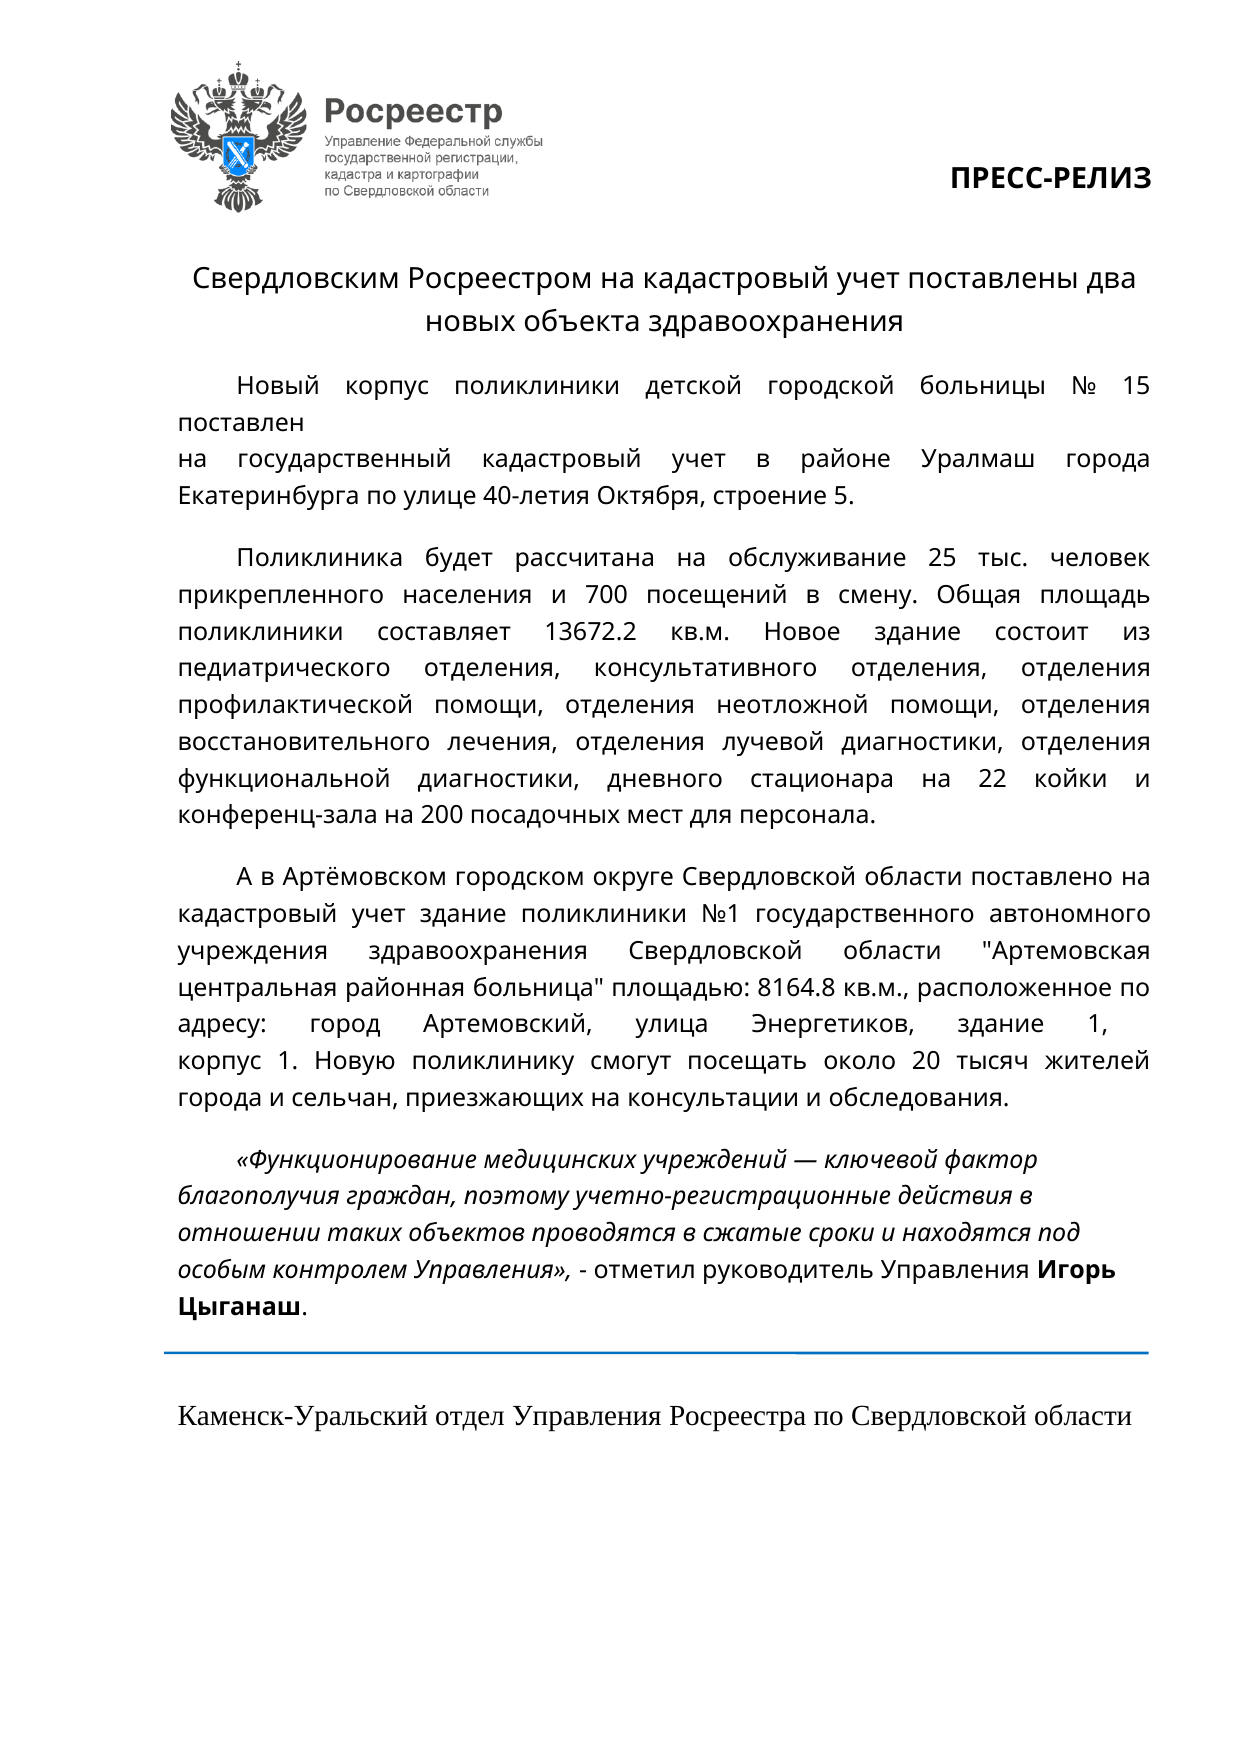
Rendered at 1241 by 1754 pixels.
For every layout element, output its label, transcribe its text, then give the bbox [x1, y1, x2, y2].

text Каменск-Уральский отдел Управления Росреестра по Свердловской области [177, 1398, 1152, 1432]
text Свердловским Росреестром на кадастровый учет поставлены два новых объекта здравоохранения [177, 257, 1152, 339]
text А в Артёмовском городском округе Свердловской области поставлено на кадастровый учет здание поликлиники №1 государственного автономного учреждения здравоохранения Свердловской области "Артемовская центральная районная больница" площадью: 8164.8 кв.м., расположенное по адресу: город Артемовский, улица Энергетиков, здание 1, корпус 1. Новую поликлинику смогут посещать около 20 тысяч жителей города и сельчан, приезжающих на консультации и обследования. [177, 859, 1152, 1113]
text «Функционирование медицинских учреждений — ключевой фактор благополучия граждан, поэтому учетно-регистрационные действия в отношении таких объектов проводятся в сжатые сроки и находятся под особым контролем Управления», - отметил руководитель Управления Игорь Цыганаш. [177, 1141, 1152, 1322]
text Новый корпус поликлиники детской городской больницы № 15 поставлен на государственный кадастровый учет в районе Уралмаш города Екатеринбурга по улице 40-летия Октября, строение 5. [177, 368, 1152, 512]
text Поликлиника будет рассчитана на обслуживание 25 тыс. человек прикрепленного населения и 700 посещений в смену. Общая площадь поликлиники составляет 13672.2 кв.м. Новое здание состоит из педиатрического отделения, консультативного отделения, отделения профилактической помощи, отделения неотложной помощи, отделения восстановительного лечения, отделения лучевой диагностики, отделения функциональной диагностики, дневного стационара на 22 койки и конференц-зала на 200 посадочных мест для персонала. [177, 540, 1152, 831]
picture [171, 61, 613, 223]
text ПРЕСС-РЕЛИЗ [613, 158, 1152, 197]
